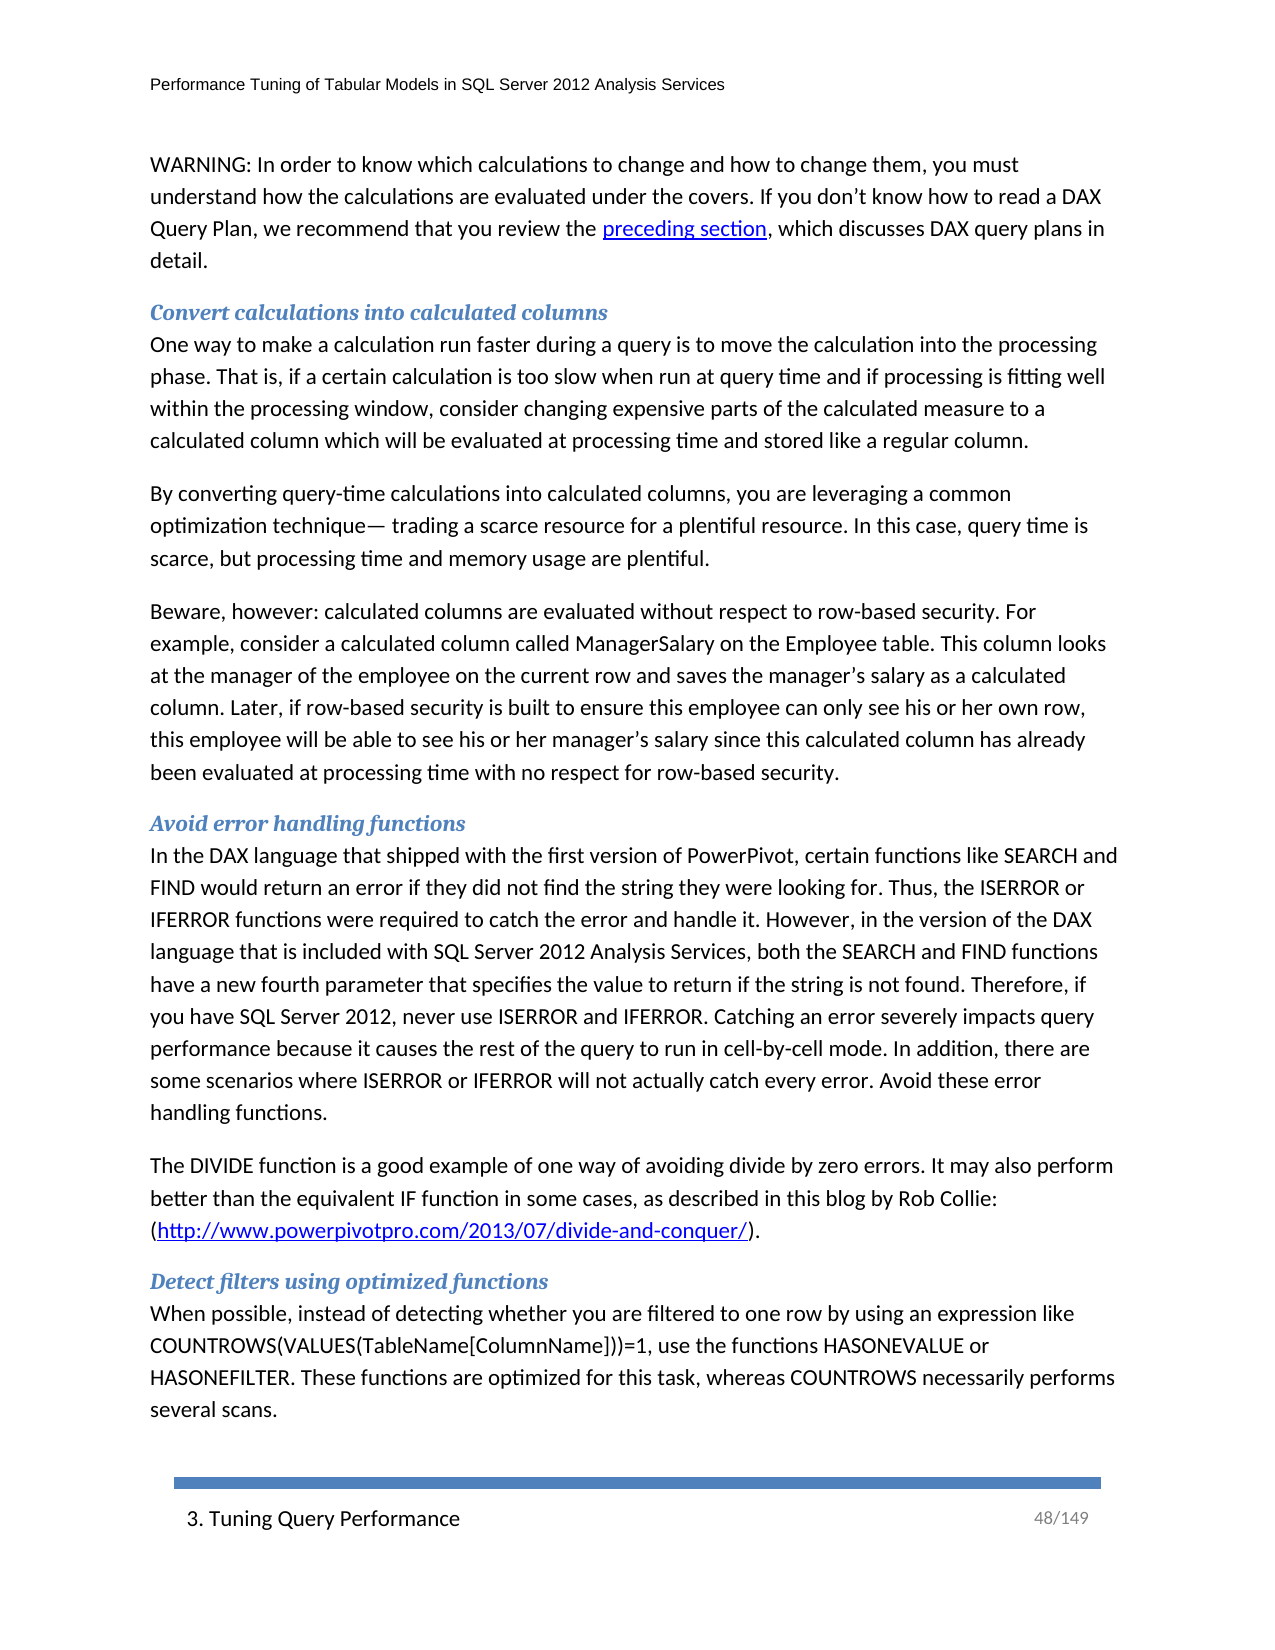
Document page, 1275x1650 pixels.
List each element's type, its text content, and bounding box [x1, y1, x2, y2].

text Beware, however: calculated columns are evaluated without respect to row-based security. For example, consider a calculated column called ManagerSalary on the Employee table. This column looks at the manager of the employee on the current row and saves the manager’s salary as a calculated column. Later, if row-based security is built to ensure this employee can only see his or her own row, this employee will be able to see his or her manager’s salary since this calculated column has already been evaluated at processing time with no respect for row-based security. [150, 597, 1125, 786]
text The DIVIDE function is a good example of one way of avoiding divide by zero errors. It may also perform better than the equivalent IF function in some cases, as described in this blog by Rob Collie: (http://www.powerpivotpro.com/2013/07/divide-and-conquer/). [150, 1151, 1125, 1244]
text WARNING: In order to know which calculations to change and how to change them, you must understand how the calculations are evaluated under the covers. If you don’t know how to read a DAX Query Plan, we recommend that you review the preceding section, which discusses DAX query plans in detail. [150, 150, 1125, 274]
subtitle Avoid error handling functions [150, 811, 1125, 837]
text One way to make a calculation run faster during a query is to move the calculation into the processing phase. That is, if a certain calculation is too slow when run at query time and if processing is fitting well within the processing window, consider changing expensive parts of the calculated measure to a calculated column which will be evaluated at processing time and stored like a regular column. [150, 330, 1125, 454]
subtitle Convert calculations into calculated columns [150, 299, 1125, 326]
text In the DAX language that shipped with the first version of PowerPivot, certain functions like SEARCH and FIND would return an error if they did not find the string they were looking for. Thus, the ISERROR or IFERROR functions were required to catch the error and handle it. However, in the version of the DAX language that is included with SQL Server 2012 Analysis Services, both the SEARCH and FIND functions have a new fourth parameter that specifies the value to return if the string is not found. Therefore, if you have SQL Server 2012, never use ISERROR and IFERROR. Catching an error severely impacts query performance because it causes the rest of the query to run in cell-by-cell mode. In addition, there are some scenarios where ISERROR or IFERROR will not actually catch every error. Avoid these error handling functions. [150, 841, 1125, 1126]
text When possible, instead of detecting whether you are filtered to one row by using an expression like COUNTROWS(VALUES(TableName[ColumnName]))=1, use the functions HASONEVALUE or HASONEFILTER. These functions are optimized for this task, whereas COUNTROWS necessarily performs several scans. [150, 1299, 1125, 1424]
text By converting query-time calculations into calculated columns, you are leveraging a common optimization technique— trading a scarce resource for a plentiful resource. In this case, query time is scarce, but processing time and memory usage are plentiful. [150, 479, 1125, 572]
subtitle Detect filters using optimized functions [150, 1269, 1125, 1295]
